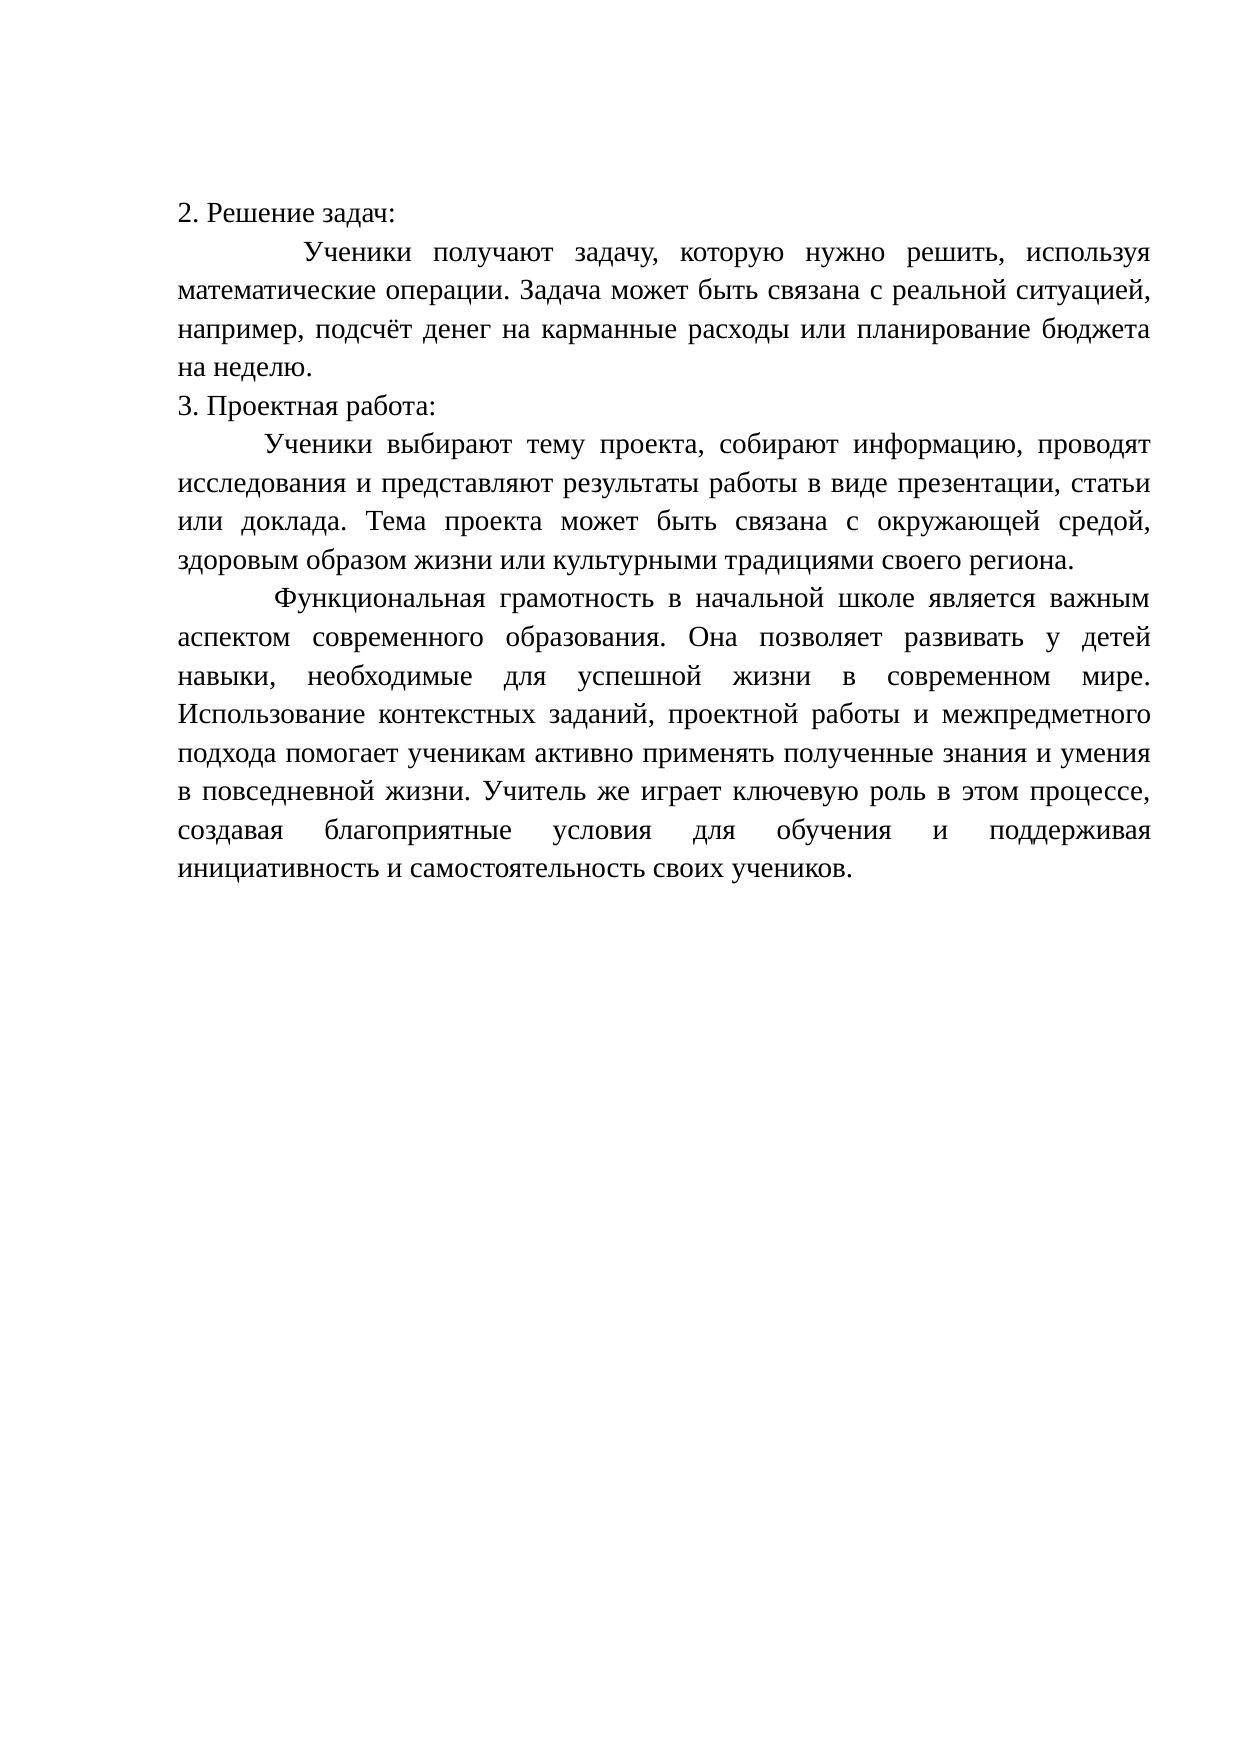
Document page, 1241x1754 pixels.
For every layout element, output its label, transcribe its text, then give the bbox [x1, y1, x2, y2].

text Ученики получают задачу, которую нужно решить, используя математические операции. Задача может быть связана с реальной ситуацией, например, подсчёт денег на карманные расходы или планирование бюджета на неделю. [177, 234, 1152, 383]
text Ученики выбирают тему проекта, собирают информацию, проводят исследования и представляют результаты работы в виде презентации, статьи или доклада. Тема проекта может быть связана с окружающей средой, здоровым образом жизни или культурными традициями своего региона. [177, 426, 1152, 576]
text Функциональная грамотность в начальной школе является важным аспектом современного образования. Она позволяет развивать у детей навыки, необходимые для успешной жизни в современном мире. Использование контекстных заданий, проектной работы и межпредметного подхода помогает ученикам активно применять полученные знания и умения в повседневной жизни. Учитель же играет ключевую роль в этом процессе, создавая благоприятные условия для обучения и поддерживая инициативность и самостоятельность своих учеников. [177, 581, 1152, 884]
text 3. Проектная работа: [177, 388, 1152, 421]
text 2. Решение задач: [177, 195, 1152, 229]
